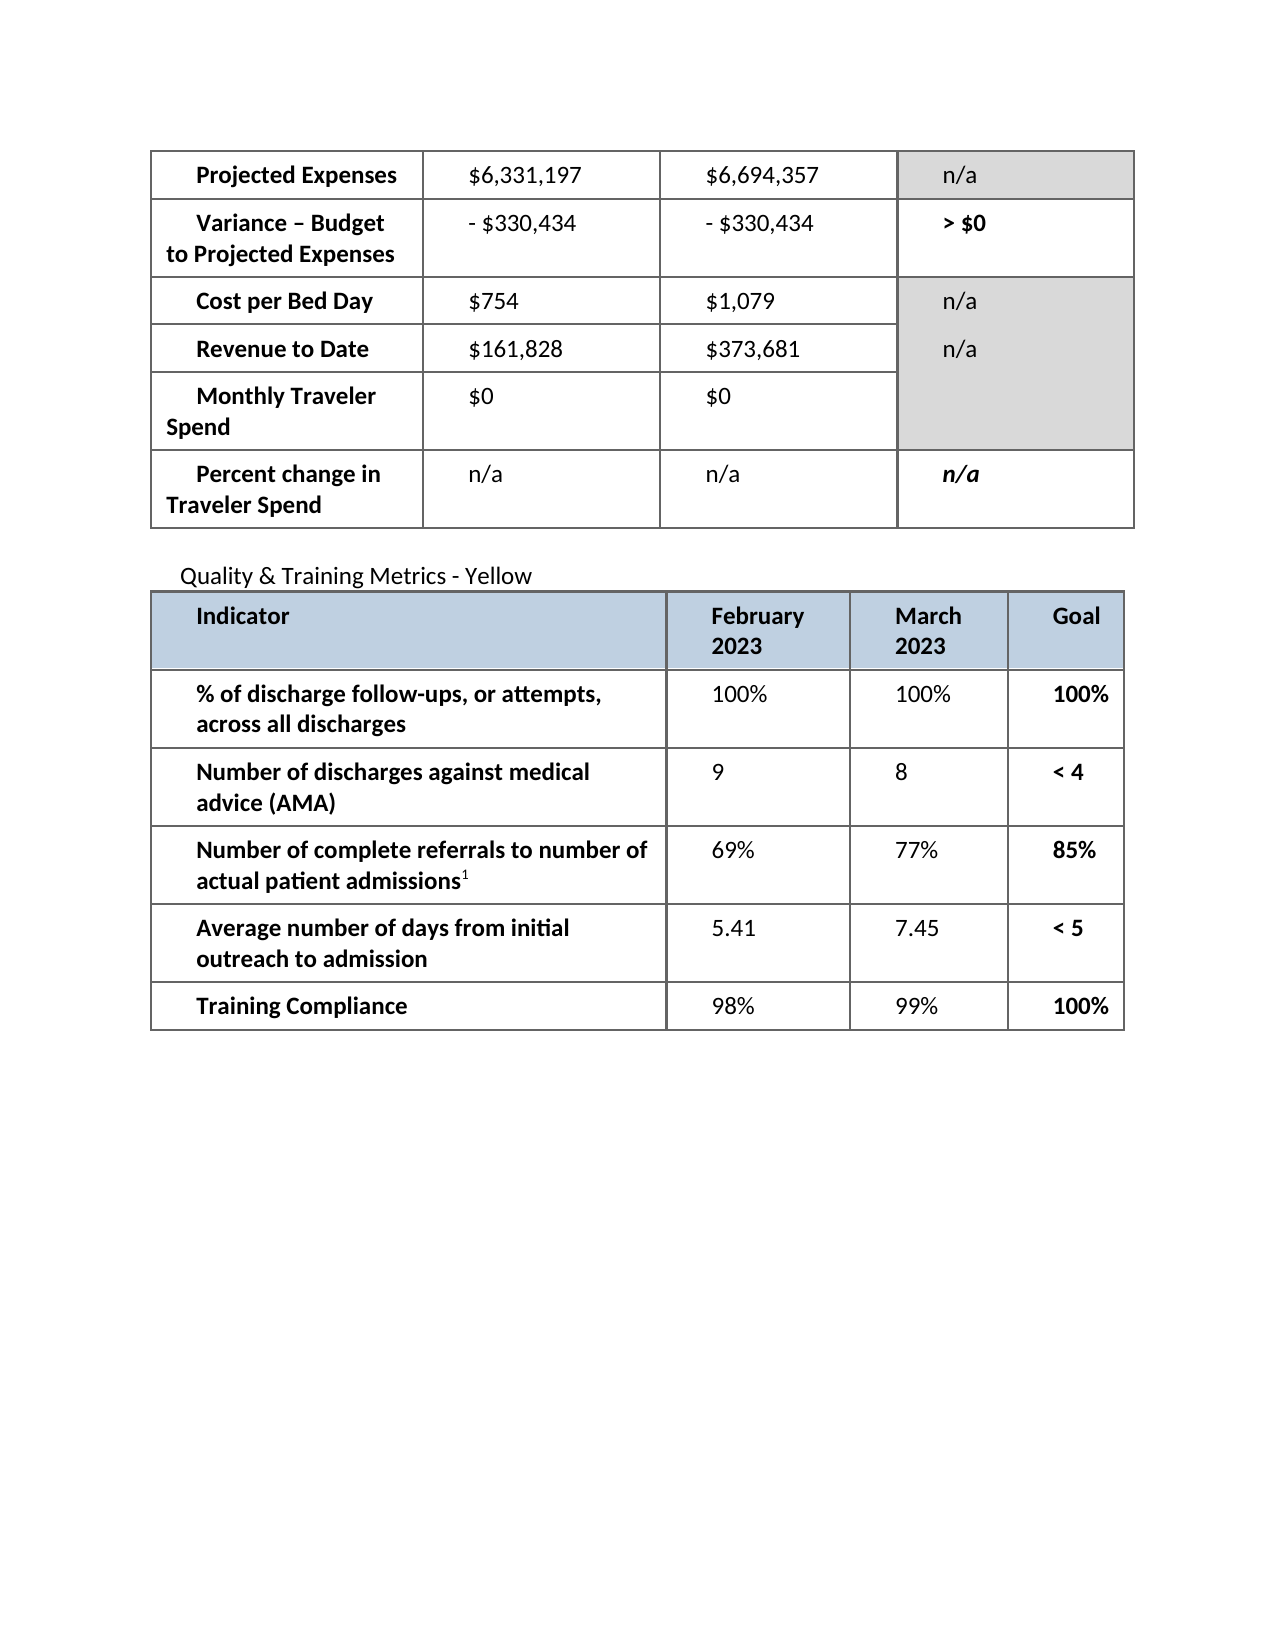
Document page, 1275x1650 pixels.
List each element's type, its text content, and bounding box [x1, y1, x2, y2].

table_cell n/a [899, 323, 1133, 371]
table_cell Average number of days from initial outreach to admission [152, 905, 665, 981]
table_cell 69% [668, 827, 849, 903]
table_cell < 5 [1009, 905, 1123, 981]
table_cell 7.45 [851, 905, 1007, 981]
table_cell n/a [661, 451, 896, 527]
table_cell Cost per Bed Day [152, 278, 422, 323]
table_cell 8 [851, 749, 1007, 825]
table_cell Revenue to Date [152, 325, 422, 371]
table_cell $0 [661, 373, 896, 449]
table_cell $754 [424, 278, 659, 323]
table_cell Percent change in Traveler Spend [152, 451, 422, 527]
table_cell $373,681 [661, 325, 896, 371]
table_header Indicator [152, 593, 665, 668]
table_cell Projected Expenses [152, 152, 422, 198]
table_cell < 4 [1009, 749, 1123, 825]
table_cell 100% [851, 671, 1007, 747]
table_cell 100% [668, 671, 849, 747]
text Quality & Training Metrics - Yellow [180, 560, 1125, 590]
table_cell > $0 [899, 200, 1133, 276]
table_cell 100% [1009, 671, 1123, 747]
table_cell 9 [668, 749, 849, 825]
table_cell $1,079 [661, 278, 896, 323]
table_cell Training Compliance [152, 983, 665, 1028]
table_cell n/a [899, 278, 1133, 323]
table_cell [899, 371, 1133, 449]
table_cell Number of discharges against medical advice (AMA) [152, 749, 665, 825]
table_cell $0 [424, 373, 659, 449]
table_cell Monthly Traveler Spend [152, 373, 422, 449]
table_cell - $330,434 [661, 200, 896, 276]
table_cell 100% [1009, 983, 1123, 1028]
table_cell % of discharge follow-ups, or attempts, across all discharges [152, 671, 665, 747]
table_cell 5.41 [668, 905, 849, 981]
table_cell $161,828 [424, 325, 659, 371]
table_header Goal [1009, 593, 1123, 668]
table_cell 85% [1009, 827, 1123, 903]
table_cell 99% [851, 983, 1007, 1028]
table_cell - $330,434 [424, 200, 659, 276]
table_cell 98% [668, 983, 849, 1028]
table_cell $6,694,357 [661, 152, 896, 198]
table_header March 2023 [851, 593, 1007, 668]
table_cell $6,331,197 [424, 152, 659, 198]
table_cell 77% [851, 827, 1007, 903]
table_header February 2023 [668, 593, 849, 668]
table_cell n/a [424, 451, 659, 527]
table_cell Number of complete referrals to number of actual patient admissions1 [152, 827, 665, 903]
table_cell n/a [899, 451, 1133, 527]
table_cell Variance – Budget to Projected Expenses [152, 200, 422, 276]
table_cell n/a [899, 152, 1133, 198]
